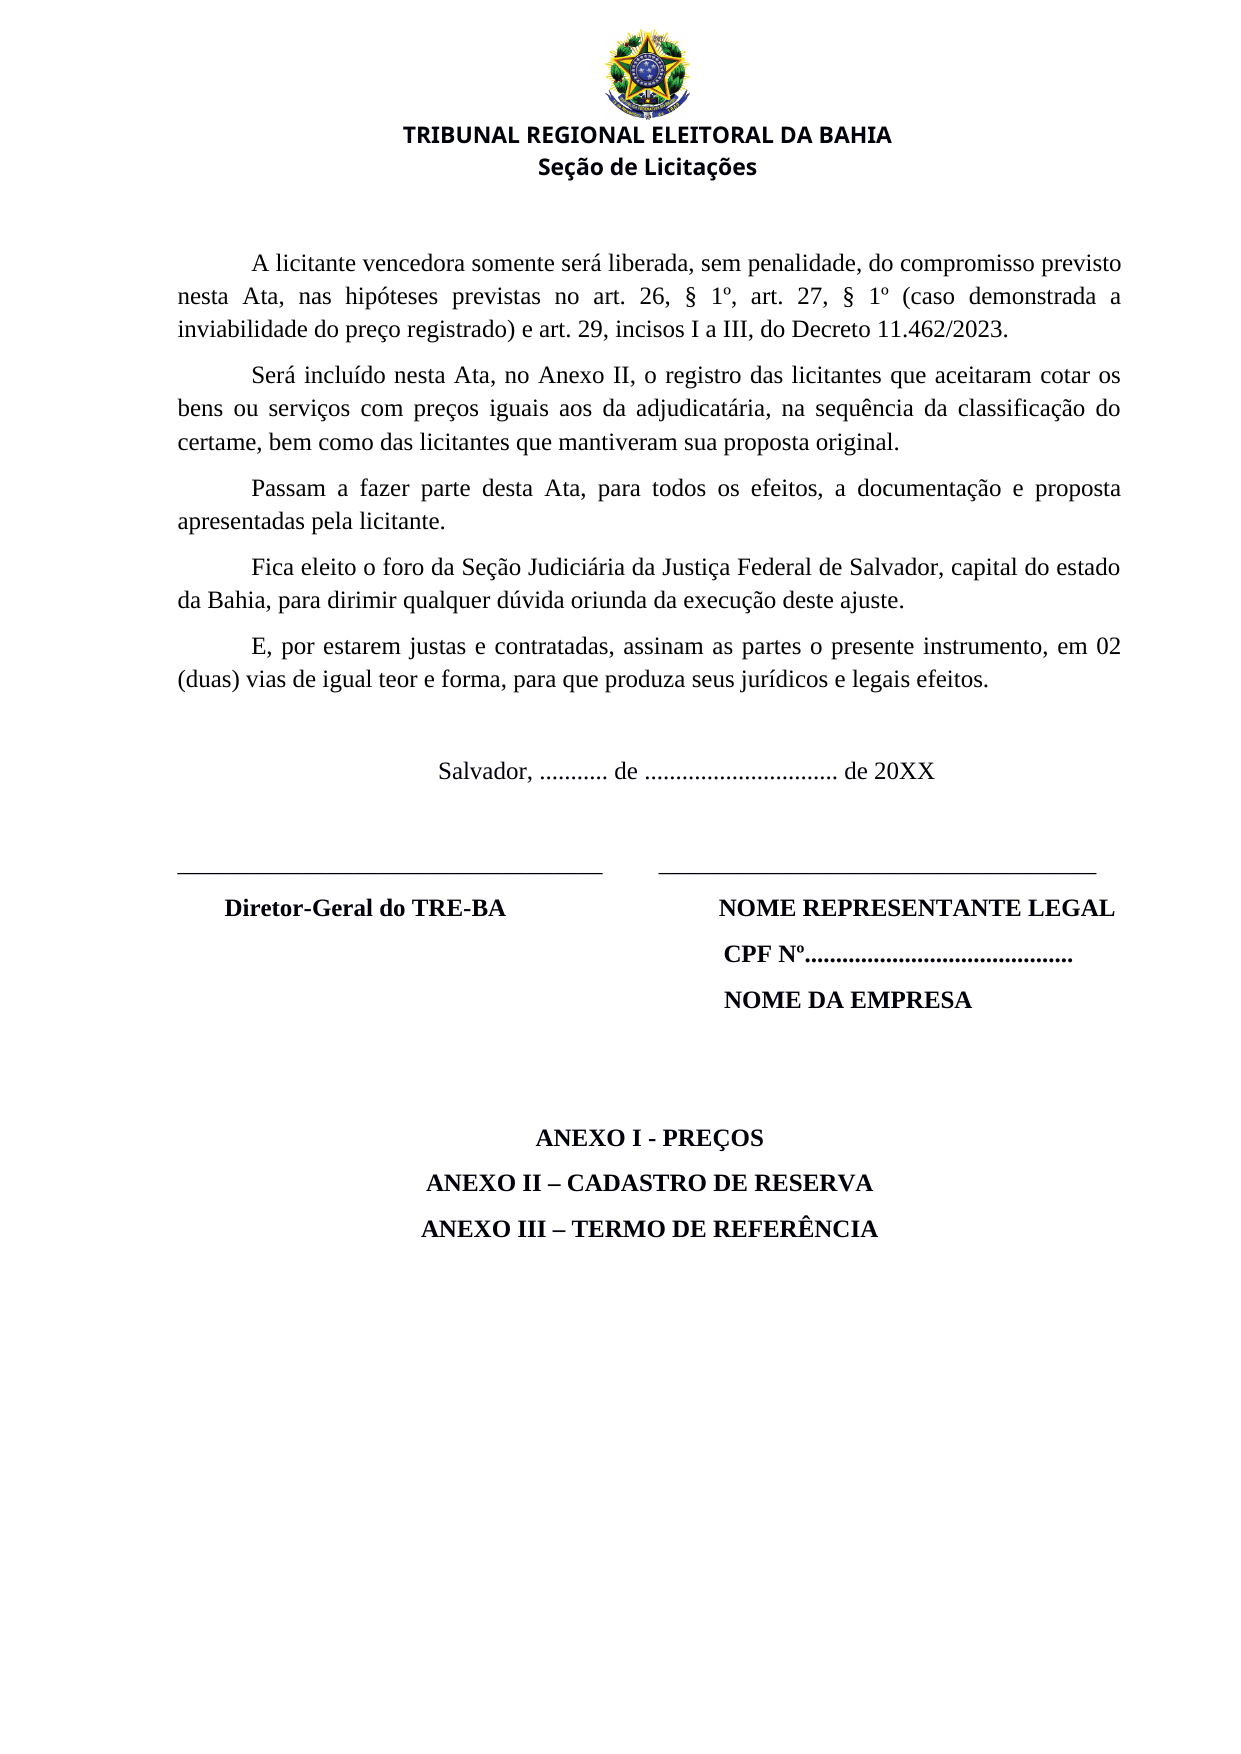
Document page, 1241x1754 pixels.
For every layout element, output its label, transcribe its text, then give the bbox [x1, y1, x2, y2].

text ANEXO III – TERMO DE REFERÊNCIA [177, 1211, 1122, 1244]
text Salvador, ........... de ............................... de 20XX [177, 753, 1122, 786]
text NOME DA EMPRESA [177, 982, 1119, 1015]
text Diretor-Geral do TRE-BA NOME REPRESENTANTE LEGAL [177, 890, 1119, 923]
text Passam a fazer parte desta Ata, para todos os efeitos, a documentação e proposta apresentadas pela licitante. [177, 469, 1122, 536]
text Fica eleito o foro da Seção Judiciária da Justiça Federal de Salvador, capital do estado da Bahia, para dirimir qualquer dúvida oriunda da execução deste ajuste. [177, 548, 1122, 615]
text E, por estarem justas e contratadas, assinam as partes o presente instrumento, em 02 (duas) vias de igual teor e forma, para que produza seus jurídicos e legais efeitos. [177, 628, 1122, 694]
text A licitante vencedora somente será liberada, sem penalidade, do compromisso previsto nesta Ata, nas hipóteses previstas no art. 26, § 1º, art. 27, § 1º (caso demonstrada a inviabilidade do preço registrado) e art. 29, incisos I a III, do Decreto 11.462/2023. [177, 244, 1122, 344]
text ANEXO II – CADASTRO DE RESERVA [177, 1165, 1122, 1198]
text CPF Nº........................................... [177, 936, 1119, 969]
text Será incluído nesta Ata, no Anexo II, o registro das licitantes que aceitaram cotar os bens ou serviços com preços iguais aos da adjudicatária, na sequência da classificação do certame, bem como das licitantes que mantiveram sua proposta original. [177, 357, 1122, 457]
text __________________________________ ___________________________________ [177, 844, 1122, 878]
text ANEXO I - PREÇOS [177, 1119, 1122, 1153]
